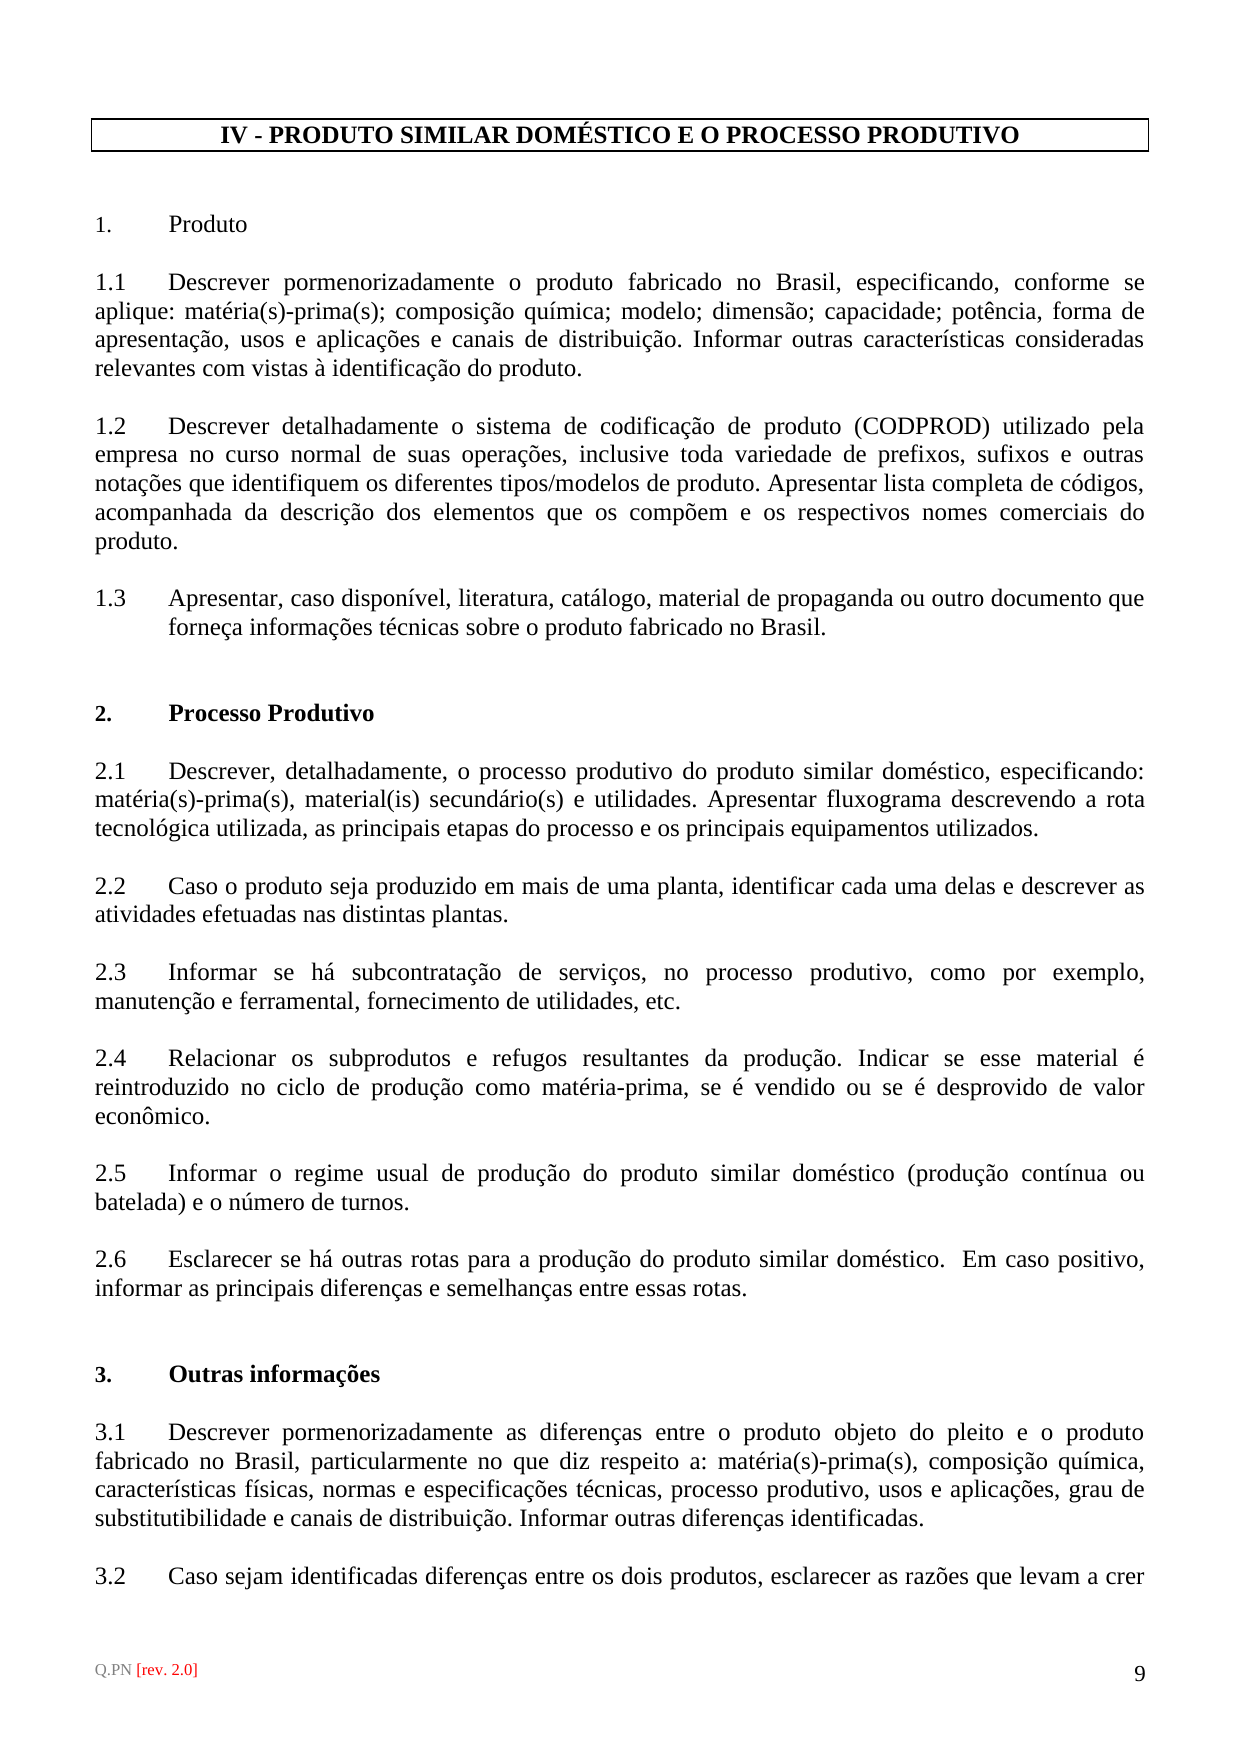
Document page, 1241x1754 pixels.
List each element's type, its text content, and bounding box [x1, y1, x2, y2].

list Descrever detalhadamente o sistema de codificação de produto (CODPROD) utilizado pela empresa no curso normal de suas operações, inclusive toda variedade de prefixos, sufixos e outras notações que identifiquem os diferentes tipos/modelos de produto. Apresentar lista completa de códigos, acompanhada da descrição dos elementos que os compõem e os respectivos nomes comerciais do produto. [94, 411, 1146, 554]
subtitle IV - PRODUTO SIMILAR DOMÉSTICO E O PROCESSO PRODUTIVO [92, 120, 1148, 150]
list Outras informações [94, 1359, 1146, 1388]
list Caso o produto seja produzido em mais de uma planta, identificar cada uma delas e descrever as atividades efetuadas nas distintas plantas. [94, 871, 1146, 928]
list Informar o regime usual de produção do produto similar doméstico (produção contínua ou batelada) e o número de turnos. [94, 1158, 1146, 1216]
list Esclarecer se há outras rotas para a produção do produto similar doméstico. Em caso positivo, informar as principais diferenças e semelhanças entre essas rotas. [94, 1244, 1146, 1302]
list Produto [94, 209, 1146, 238]
list Relacionar os subprodutos e refugos resultantes da produção. Indicar se esse material é reintroduzido no ciclo de produção como matéria-prima, se é vendido ou se é desprovido de valor econômico. [94, 1043, 1146, 1129]
list Informar se há subcontratação de serviços, no processo produtivo, como por exemplo, manutenção e ferramental, fornecimento de utilidades, etc. [94, 957, 1146, 1014]
list Descrever pormenorizadamente o produto fabricado no Brasil, especificando, conforme se aplique: matéria(s)-prima(s); composição química; modelo; dimensão; capacidade; potência, forma de apresentação, usos e aplicações e canais de distribuição. Informar outras características consideradas relevantes com vistas à identificação do produto. [94, 267, 1146, 382]
list Descrever, detalhadamente, o processo produtivo do produto similar doméstico, especificando: matéria(s)-prima(s), material(is) secundário(s) e utilidades. Apresentar fluxograma descrevendo a rota tecnológica utilizada, as principais etapas do processo e os principais equipamentos utilizados. [94, 756, 1146, 842]
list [94, 1561, 1146, 1589]
list Apresentar, caso disponível, literatura, catálogo, material de propaganda ou outro documento que forneça informações técnicas sobre o produto fabricado no Brasil. [94, 583, 1146, 641]
list Descrever pormenorizadamente as diferenças entre o produto objeto do pleito e o produto fabricado no Brasil, particularmente no que diz respeito a: matéria(s)-prima(s), composição química, características físicas, normas e especificações técnicas, processo produtivo, usos e aplicações, grau de substitutibilidade e canais de distribuição. Informar outras diferenças identificadas. [94, 1417, 1146, 1532]
list Processo Produtivo [94, 698, 1146, 727]
